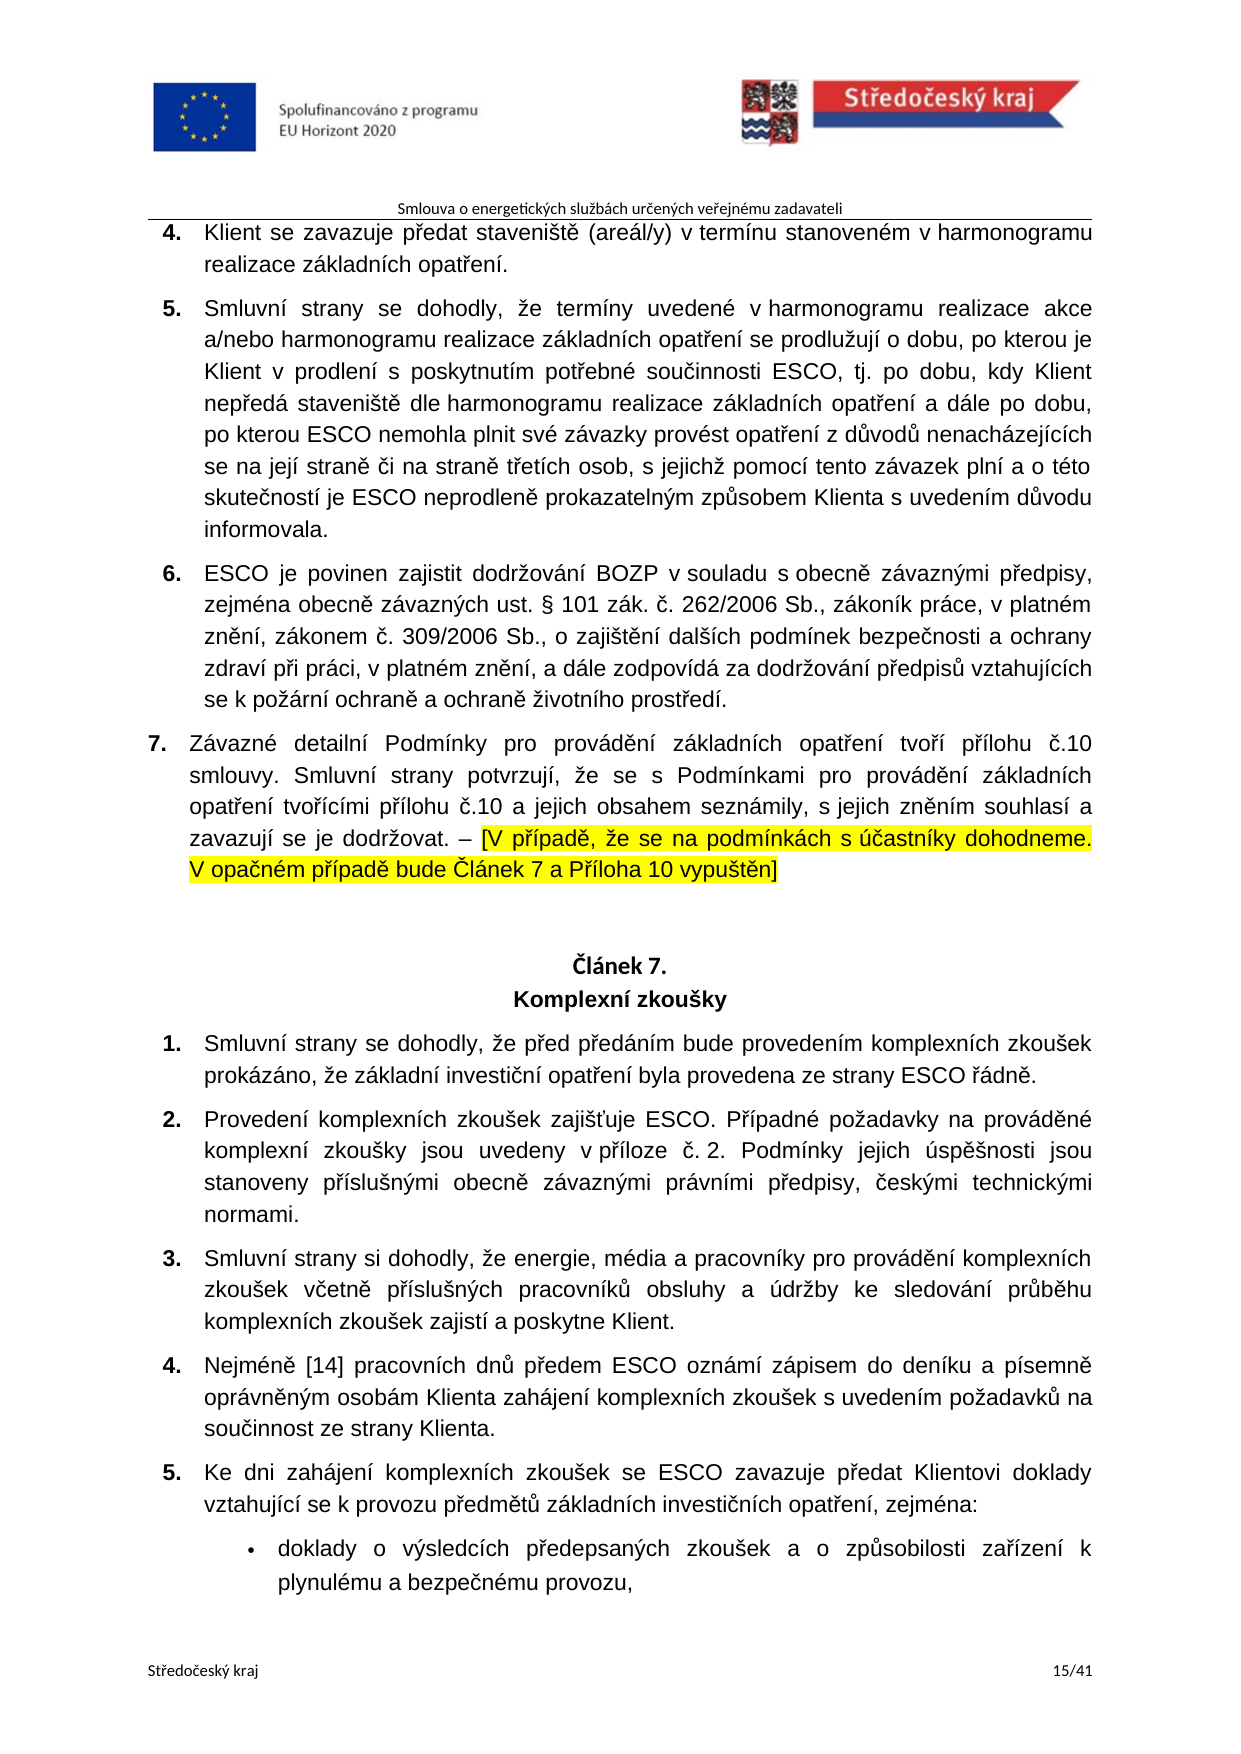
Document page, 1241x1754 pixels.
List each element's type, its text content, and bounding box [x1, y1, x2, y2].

subtitle Provedení komplexních zkoušek zajišťuje ESCO. Případné požadavky na prováděné komplexní zkoušky jsou uvedeny v příloze č. 2. Podmínky jejich úspěšnosti jsou stanoveny příslušnými obecně závaznými právními předpisy, českými technickými normami. [162, 1106, 1092, 1227]
subtitle Smluvní strany se dohodly, že termíny uvedené v harmonogramu realizace akce a/nebo harmonogramu realizace základních opatření se prodlužují o dobu, po kterou je Klient v prodlení s poskytnutím potřebné součinnosti ESCO, tj. po dobu, kdy Klient nepředá staveniště dle harmonogramu realizace základních opatření a dále po dobu, po kterou ESCO nemohla plnit své závazky provést opatření z důvodů nenacházejících se na její straně či na straně třetích osob, s jejichž pomocí tento závazek plní a o této skutečností je ESCO neprodleně prokazatelným způsobem Klienta s uvedením důvodu informovala. [162, 295, 1092, 542]
subtitle Smluvní strany si dohodly, že energie, média a pracovníky pro provádění komplexních zkoušek včetně příslušných pracovníků obsluhy a údržby ke sledování průběhu komplexních zkoušek zajistí a poskytne Klient. [162, 1245, 1092, 1334]
subtitle Závazné detailní Podmínky pro provádění základních opatření tvoří přílohu č.10 smlouvy. Smluvní strany potvrzují, že se s Podmínkami pro provádění základních opatření tvořícími přílohu č.10 a jejich obsahem seznámily, s jejich zněním souhlasí a zavazují se je dodržovat. – [V případě, že se na podmínkách s účastníky dohodneme. V opačném případě bude Článek 7 a Příloha 10 vypuštěn] [148, 730, 1092, 883]
subtitle Ke dni zahájení komplexních zkoušek se ESCO zavazuje předat Klientovi doklady vztahující se k provozu předmětů základních investičních opatření, zejména: [162, 1459, 1092, 1517]
subtitle Nejméně [14] pracovních dnů předem ESCO oznámí zápisem do deníku a písemně oprávněným osobám Klienta zahájení komplexních zkoušek s uvedením požadavků na součinnost ze strany Klienta. [162, 1352, 1092, 1441]
subtitle Smluvní strany se dohodly, že před předáním bude provedením komplexních zkoušek prokázáno, že základní investiční opatření byla provedena ze strany ESCO řádně. [162, 1030, 1092, 1088]
text doklady o výsledcích předepsaných zkoušek a o způsobilosti zařízení k plynulému a bezpečnému provozu, [248, 1528, 1092, 1595]
subtitle Klient se zavazuje předat staveniště (areál/y) v termínu stanoveném v harmonogramu realizace základních opatření. [162, 220, 1092, 277]
subtitle ESCO je povinen zajistit dodržování BOZP v souladu s obecně závaznými předpisy, zejména obecně závazných ust. § 101 zák. č. 262/2006 Sb., zákoník práce, v platném znění, zákonem č. 309/2006 Sb., o zajištění dalších podmínek bezpečnosti a ochrany zdraví při práci, v platném znění, a dále zodpovídá za dodržování předpisů vztahujících se k požární ochraně a ochraně životního prostředí. [162, 560, 1092, 712]
picture [147, 73, 1093, 158]
subtitle Komplexní zkoušky [148, 951, 1092, 1013]
